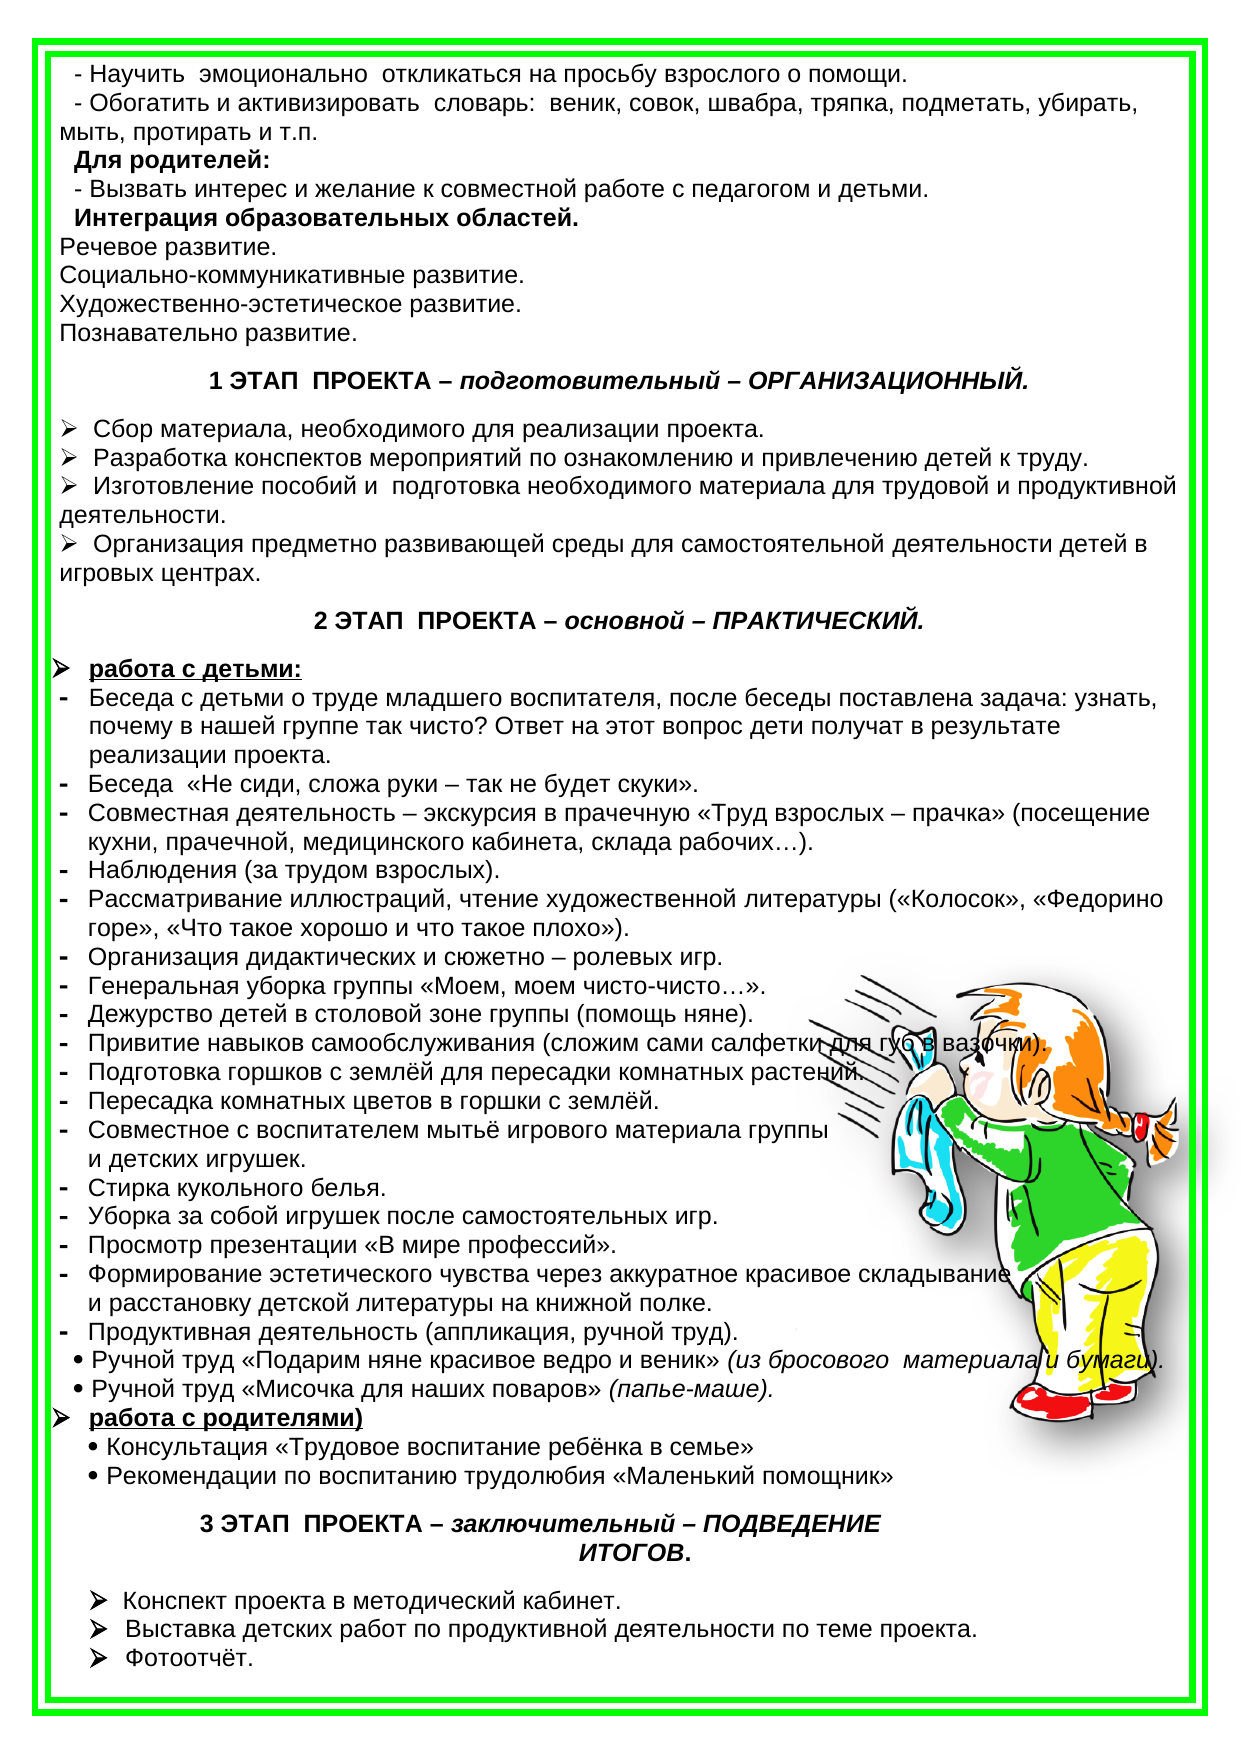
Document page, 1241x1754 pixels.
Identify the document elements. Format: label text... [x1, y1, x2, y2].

list Просмотр презентации «В мире профессий». [59, 1230, 1181, 1259]
text Сбор материала, необходимого для реализации проекта. Разработка конспектов мероприятий по ознакомлению и привлечению детей к труду. Изготовление пособий и подготовка необходимого материала для трудовой и продуктивной деятельности. Организация предметно развивающей среды для самостоятельной деятельности детей в игровых центрах. [59, 394, 1181, 587]
list Генеральная уборка группы «Моем, моем чисто-чисто…». [59, 971, 1181, 999]
text - Вызвать интерес и желание к совместной работе с педагогом и детьми. [59, 174, 1181, 203]
list Дежурство детей в столовой зоне группы (помощь няне). [59, 999, 1181, 1028]
list Формирование эстетического чувства через аккуратное красивое складывание [59, 1259, 1181, 1288]
list Выставка детских работ по продуктивной деятельности по теме проекта. [89, 1614, 1181, 1643]
list Рассматривание иллюстраций, чтение художественной литературы («Колосок», «Федорино [59, 884, 1181, 913]
list кухни, прачечной, медицинского кабинета, склада рабочих…). [74, 827, 1181, 855]
text - Обогатить и активизировать словарь: веник, совок, швабра, тряпка, подметать, убирать, мыть, протирать и т.п. [59, 88, 1181, 145]
list Организация дидактических и сюжетно – ролевых игр. [59, 942, 1181, 971]
list и детских игрушек. [74, 1144, 1181, 1172]
list Фотоотчёт. [89, 1643, 1181, 1672]
list и расстановку детской литературы на книжной полке. [74, 1288, 1181, 1317]
list Конспект проекта в методический кабинет. [89, 1566, 1181, 1614]
list Совместное с воспитателем мытьё игрового материала группы [59, 1115, 1181, 1144]
text Для родителей: [59, 145, 1181, 174]
list работа с детьми: [51, 654, 1181, 682]
list 3 ЭТАП ПРОЕКТА – заключительный – ПОДВЕДЕНИЕ [89, 1509, 1181, 1538]
list работа с родителями) Консультация «Трудовое воспитание ребёнка в семье» Рекомендации по воспитанию трудолюбия «Маленький помощник» [51, 1403, 1181, 1490]
list Стирка кукольного белья. [59, 1172, 1181, 1201]
text 1 ЭТАП ПРОЕКТА – подготовительный – ОРГАНИЗАЦИОННЫЙ. [59, 347, 1181, 394]
text 2 ЭТАП ПРОЕКТА – основной – ПРАКТИЧЕСКИЙ. [59, 587, 1181, 634]
text Интеграция образовательных областей. Речевое развитие. Социально-коммуникативные развитие. Художественно-эстетическое развитие. Познавательно развитие. [59, 203, 1181, 347]
text - Научить эмоционально откликаться на просьбу взрослого о помощи. [59, 59, 1181, 88]
list Пересадка комнатных цветов в горшки с землёй. [59, 1086, 1181, 1115]
list горе», «Что такое хорошо и что такое плохо»). [74, 913, 1181, 942]
list Уборка за собой игрушек после самостоятельных игр. [59, 1201, 1181, 1230]
list Подготовка горшков с землёй для пересадки комнатных растений. [59, 1057, 1181, 1086]
list Совместная деятельность – экскурсия в прачечную «Труд взрослых – прачка» (посещение [59, 798, 1181, 827]
list Беседа «Не сиди, сложа руки – так не будет скуки». [59, 769, 1181, 798]
list Наблюдения (за трудом взрослых). [59, 855, 1181, 884]
list Привитие навыков самообслуживания (сложим сами салфетки для губ в вазочки). [59, 1028, 1181, 1057]
list ИТОГОВ. [89, 1538, 1181, 1566]
list Продуктивная деятельность (аппликация, ручной труд). Ручной труд «Подарим няне красивое ведро и веник» (из бросового материала и бумаги). Ручной труд «Мисочка для наших поваров» (папье-маше). [59, 1317, 1181, 1403]
picture [1181, 941, 1189, 1482]
list Беседа с детьми о труде младшего воспитателя, после беседы поставлена задача: узнать, почему в нашей группе так чисто? Ответ на этот вопрос дети получат в результате реализации проекта. [59, 682, 1181, 769]
